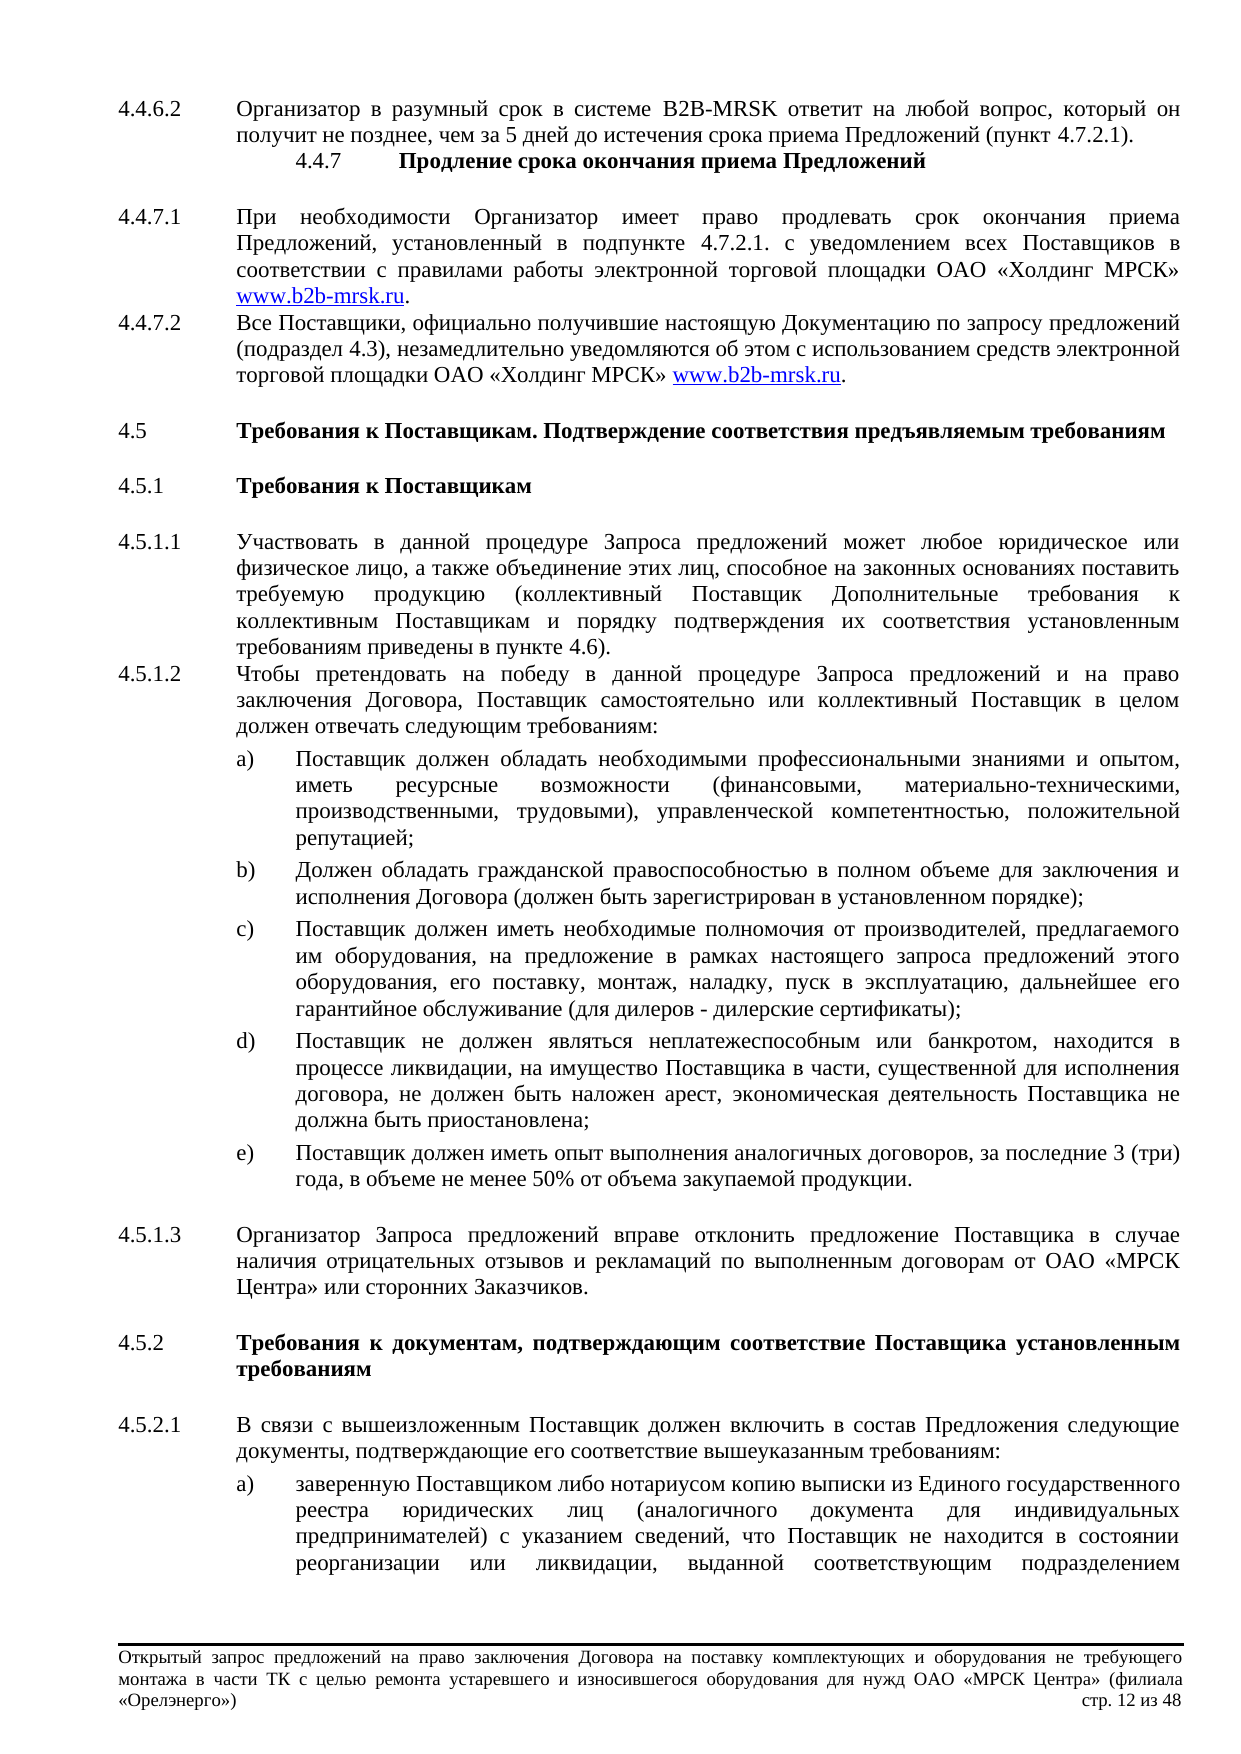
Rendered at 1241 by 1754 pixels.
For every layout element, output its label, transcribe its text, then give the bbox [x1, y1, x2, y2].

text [236, 1470, 1181, 1575]
text Продление срока окончания приема Предложений [236, 148, 1181, 174]
list Поставщик должен иметь необходимые полномочия от производителей, предлагаемого им оборудования, на предложение в рамках настоящего запроса предложений этого оборудования, его поставку, монтаж, наладку, пуск в эксплуатацию, дальнейшее его гарантийное обслуживание (для дилеров - дилерские сертификаты); [236, 916, 1181, 1021]
list Должен обладать гражданской правоспособностью в полном объеме для заключения и исполнения Договора (должен быть зарегистрирован в установленном порядке); [236, 857, 1181, 909]
list Требования к документам, подтверждающим соответствие Поставщика установленным требованиям [118, 1329, 1181, 1382]
text Организатор Запроса предложений вправе отклонить предложение Поставщика в случае наличия отрицательных отзывов и рекламаций по выполненным договорам от ОАО «МРСК Центра» или сторонних Заказчиков. [118, 1221, 1181, 1300]
list Поставщик должен иметь опыт выполнения аналогичных договоров, за последние 3 (три) года, в объеме не менее 50% от объема закупаемой продукции. [236, 1139, 1181, 1192]
subtitle Требования к Поставщикам. Подтверждение соответствия предъявляемым требованиям [118, 417, 1181, 443]
list Требования к Поставщикам [118, 472, 1181, 499]
text В связи с вышеизложенным Поставщик должен включить в состав Предложения следующие документы, подтверждающие его соответствие вышеуказанным требованиям: [118, 1411, 1181, 1463]
text Чтобы претендовать на победу в данной процедуре Запроса предложений и на право заключения Договора, Поставщик самостоятельно или коллективный Поставщик в целом должен отвечать следующим требованиям: [118, 659, 1181, 739]
list Поставщик не должен являться неплатежеспособным или банкротом, находится в процессе ликвидации, на имущество Поставщика в части, существенной для исполнения договора, не должен быть наложен арест, экономическая деятельность Поставщика не должна быть приостановлена; [236, 1027, 1181, 1133]
list Поставщик должен обладать необходимыми профессиональными знаниями и опытом, иметь ресурсные возможности (финансовыми, материально-техническими, производственными, трудовыми), управленческой компетентностью, положительной репутацией; [236, 745, 1181, 850]
